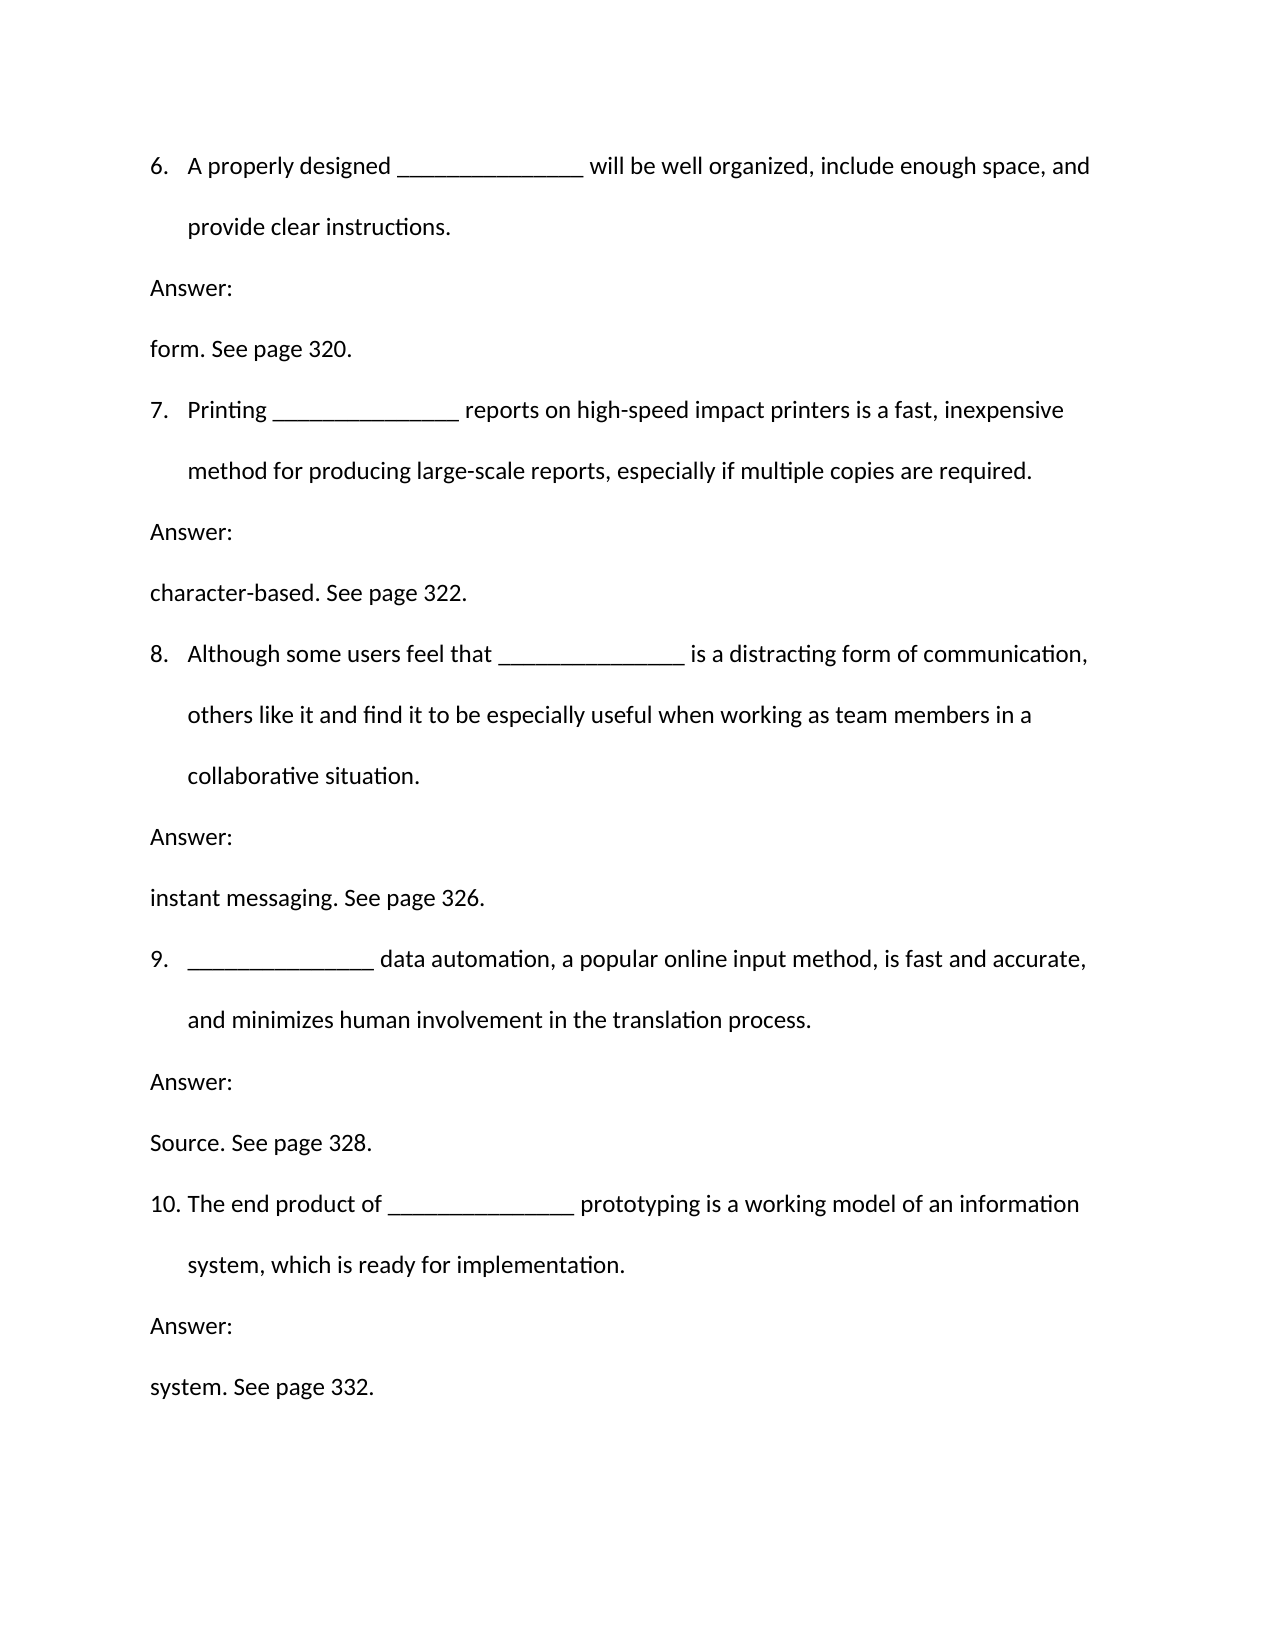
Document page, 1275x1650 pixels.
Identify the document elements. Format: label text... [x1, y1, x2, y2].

list The end product of _______________ prototyping is a working model of an information system, which is ready for implementation. [150, 1188, 1125, 1279]
text system. See page 332. [150, 1371, 1125, 1401]
list A properly designed _______________ will be well organized, include enough space, and provide clear instructions. [150, 150, 1125, 242]
text Answer: [150, 272, 1125, 303]
text Answer: [150, 1066, 1125, 1096]
text form. See page 320. [150, 333, 1125, 364]
text Answer: [150, 516, 1125, 547]
text Source. See page 328. [150, 1127, 1125, 1157]
list Although some users feel that _______________ is a distracting form of communication, others like it and find it to be especially useful when working as team members in a collaborative situation. [150, 638, 1125, 791]
list _______________ data automation, a popular online input method, is fast and accurate, and minimizes human involvement in the translation process. [150, 943, 1125, 1035]
list Printing _______________ reports on high-speed impact printers is a fast, inexpensive method for producing large-scale reports, especially if multiple copies are required. [150, 394, 1125, 486]
text instant messaging. See page 326. [150, 882, 1125, 913]
text character-based. See page 322. [150, 577, 1125, 608]
text Answer: [150, 821, 1125, 852]
text Answer: [150, 1310, 1125, 1340]
